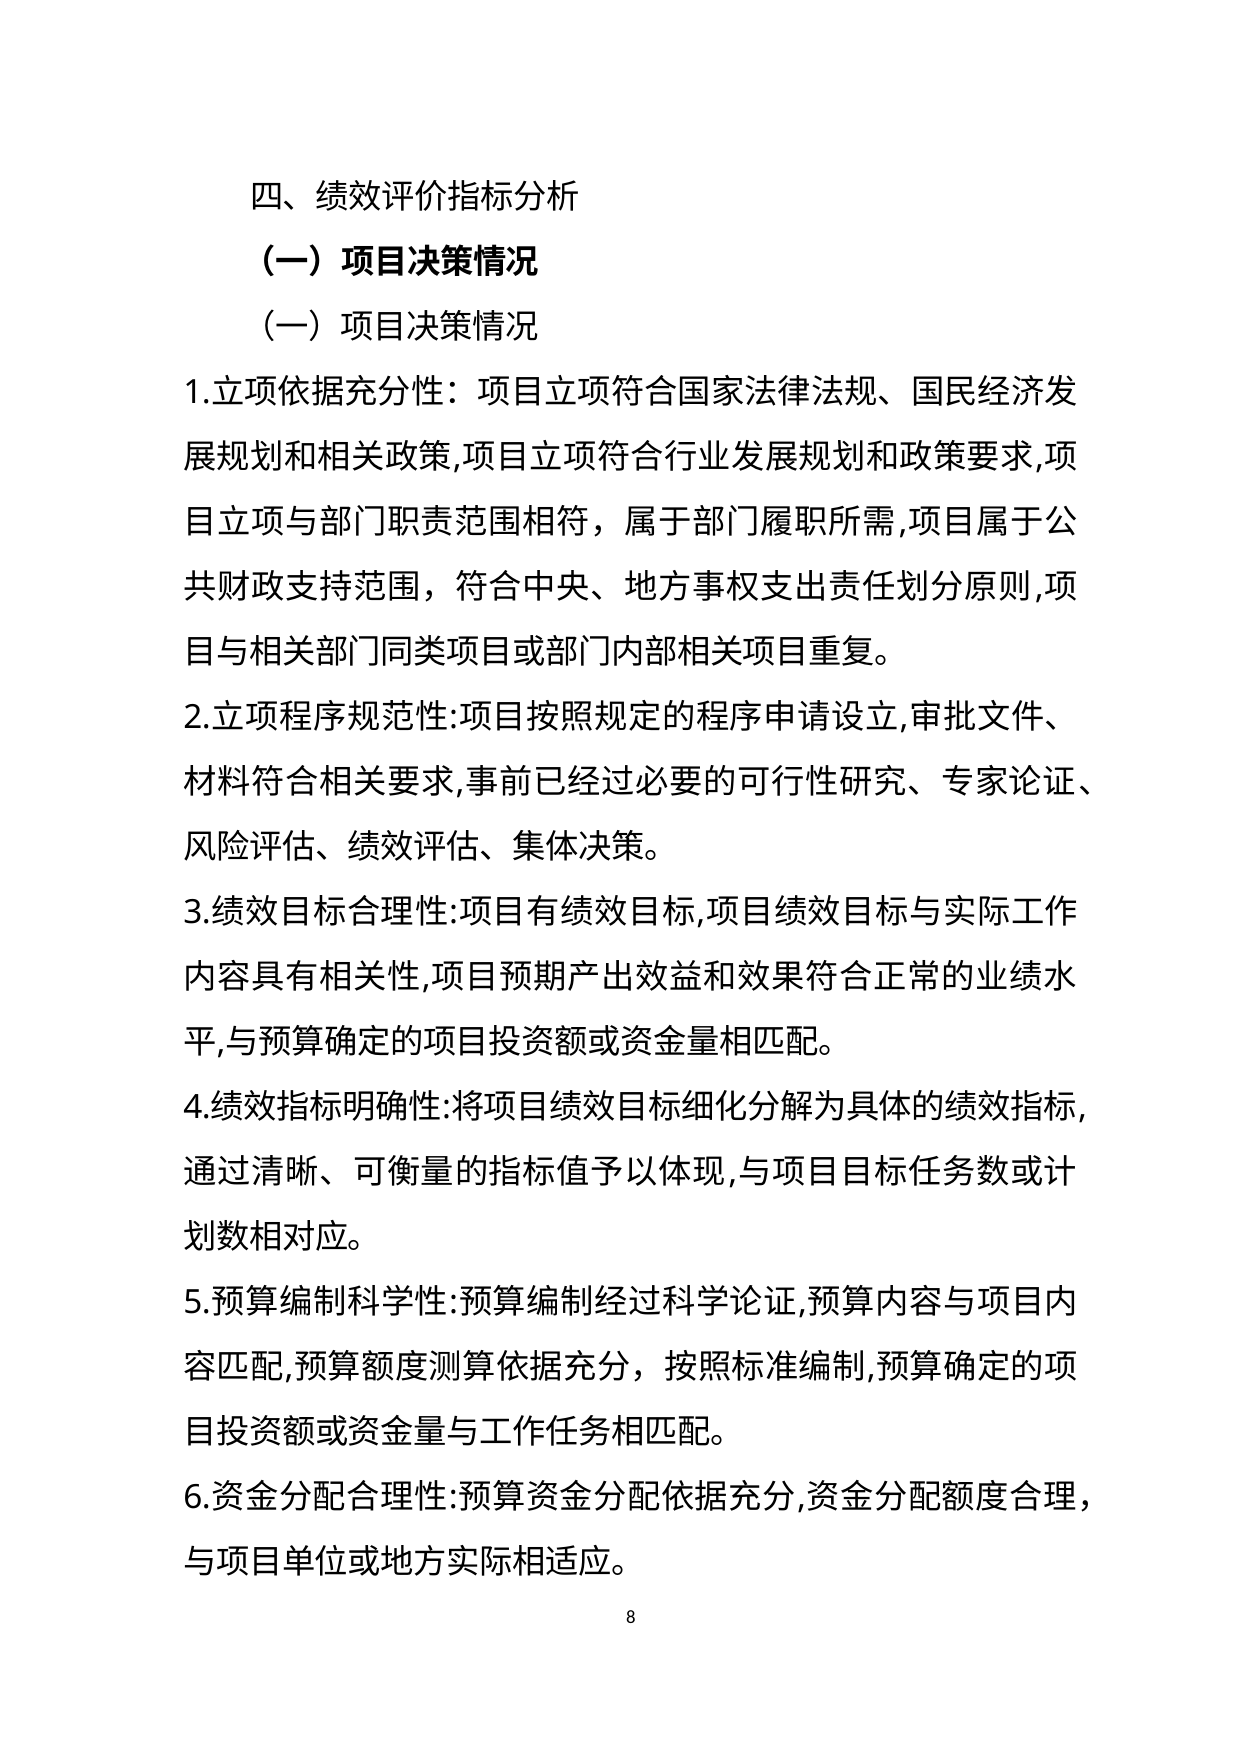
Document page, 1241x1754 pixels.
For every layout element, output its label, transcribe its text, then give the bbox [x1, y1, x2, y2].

text 四、绩效评价指标分析 [183, 162, 1078, 227]
text （一）项目决策情况 1.立项依据充分性：项目立项符合国家法律法规、国民经济发展规划和相关政策,项目立项符合行业发展规划和政策要求,项目立项与部门职责范围相符，属于部门履职所需,项目属于公共财政支持范围，符合中央、地方事权支出责任划分原则,项目与相关部门同类项目或部门内部相关项目重复。 2.立项程序规范性:项目按照规定的程序申请设立,审批文件、材料符合相关要求,事前已经过必要的可行性研究、专家论证、风险评估、绩效评估、集体决策。 3.绩效目标合理性:项目有绩效目标,项目绩效目标与实际工作内容具有相关性,项目预期产出效益和效果符合正常的业绩水平,与预算确定的项目投资额或资金量相匹配。 4.绩效指标明确性:将项目绩效目标细化分解为具体的绩效指标,通过清晰、可衡量的指标值予以体现,与项目目标任务数或计划数相对应。 5.预算编制科学性:预算编制经过科学论证,预算内容与项目内容匹配,预算额度测算依据充分，按照标准编制,预算确定的项目投资额或资金量与工作任务相匹配。 6.资金分配合理性:预算资金分配依据充分,资金分配额度合理，与项目单位或地方实际相适应。 [183, 292, 1078, 1592]
text （一）项目决策情况 [183, 227, 1078, 292]
